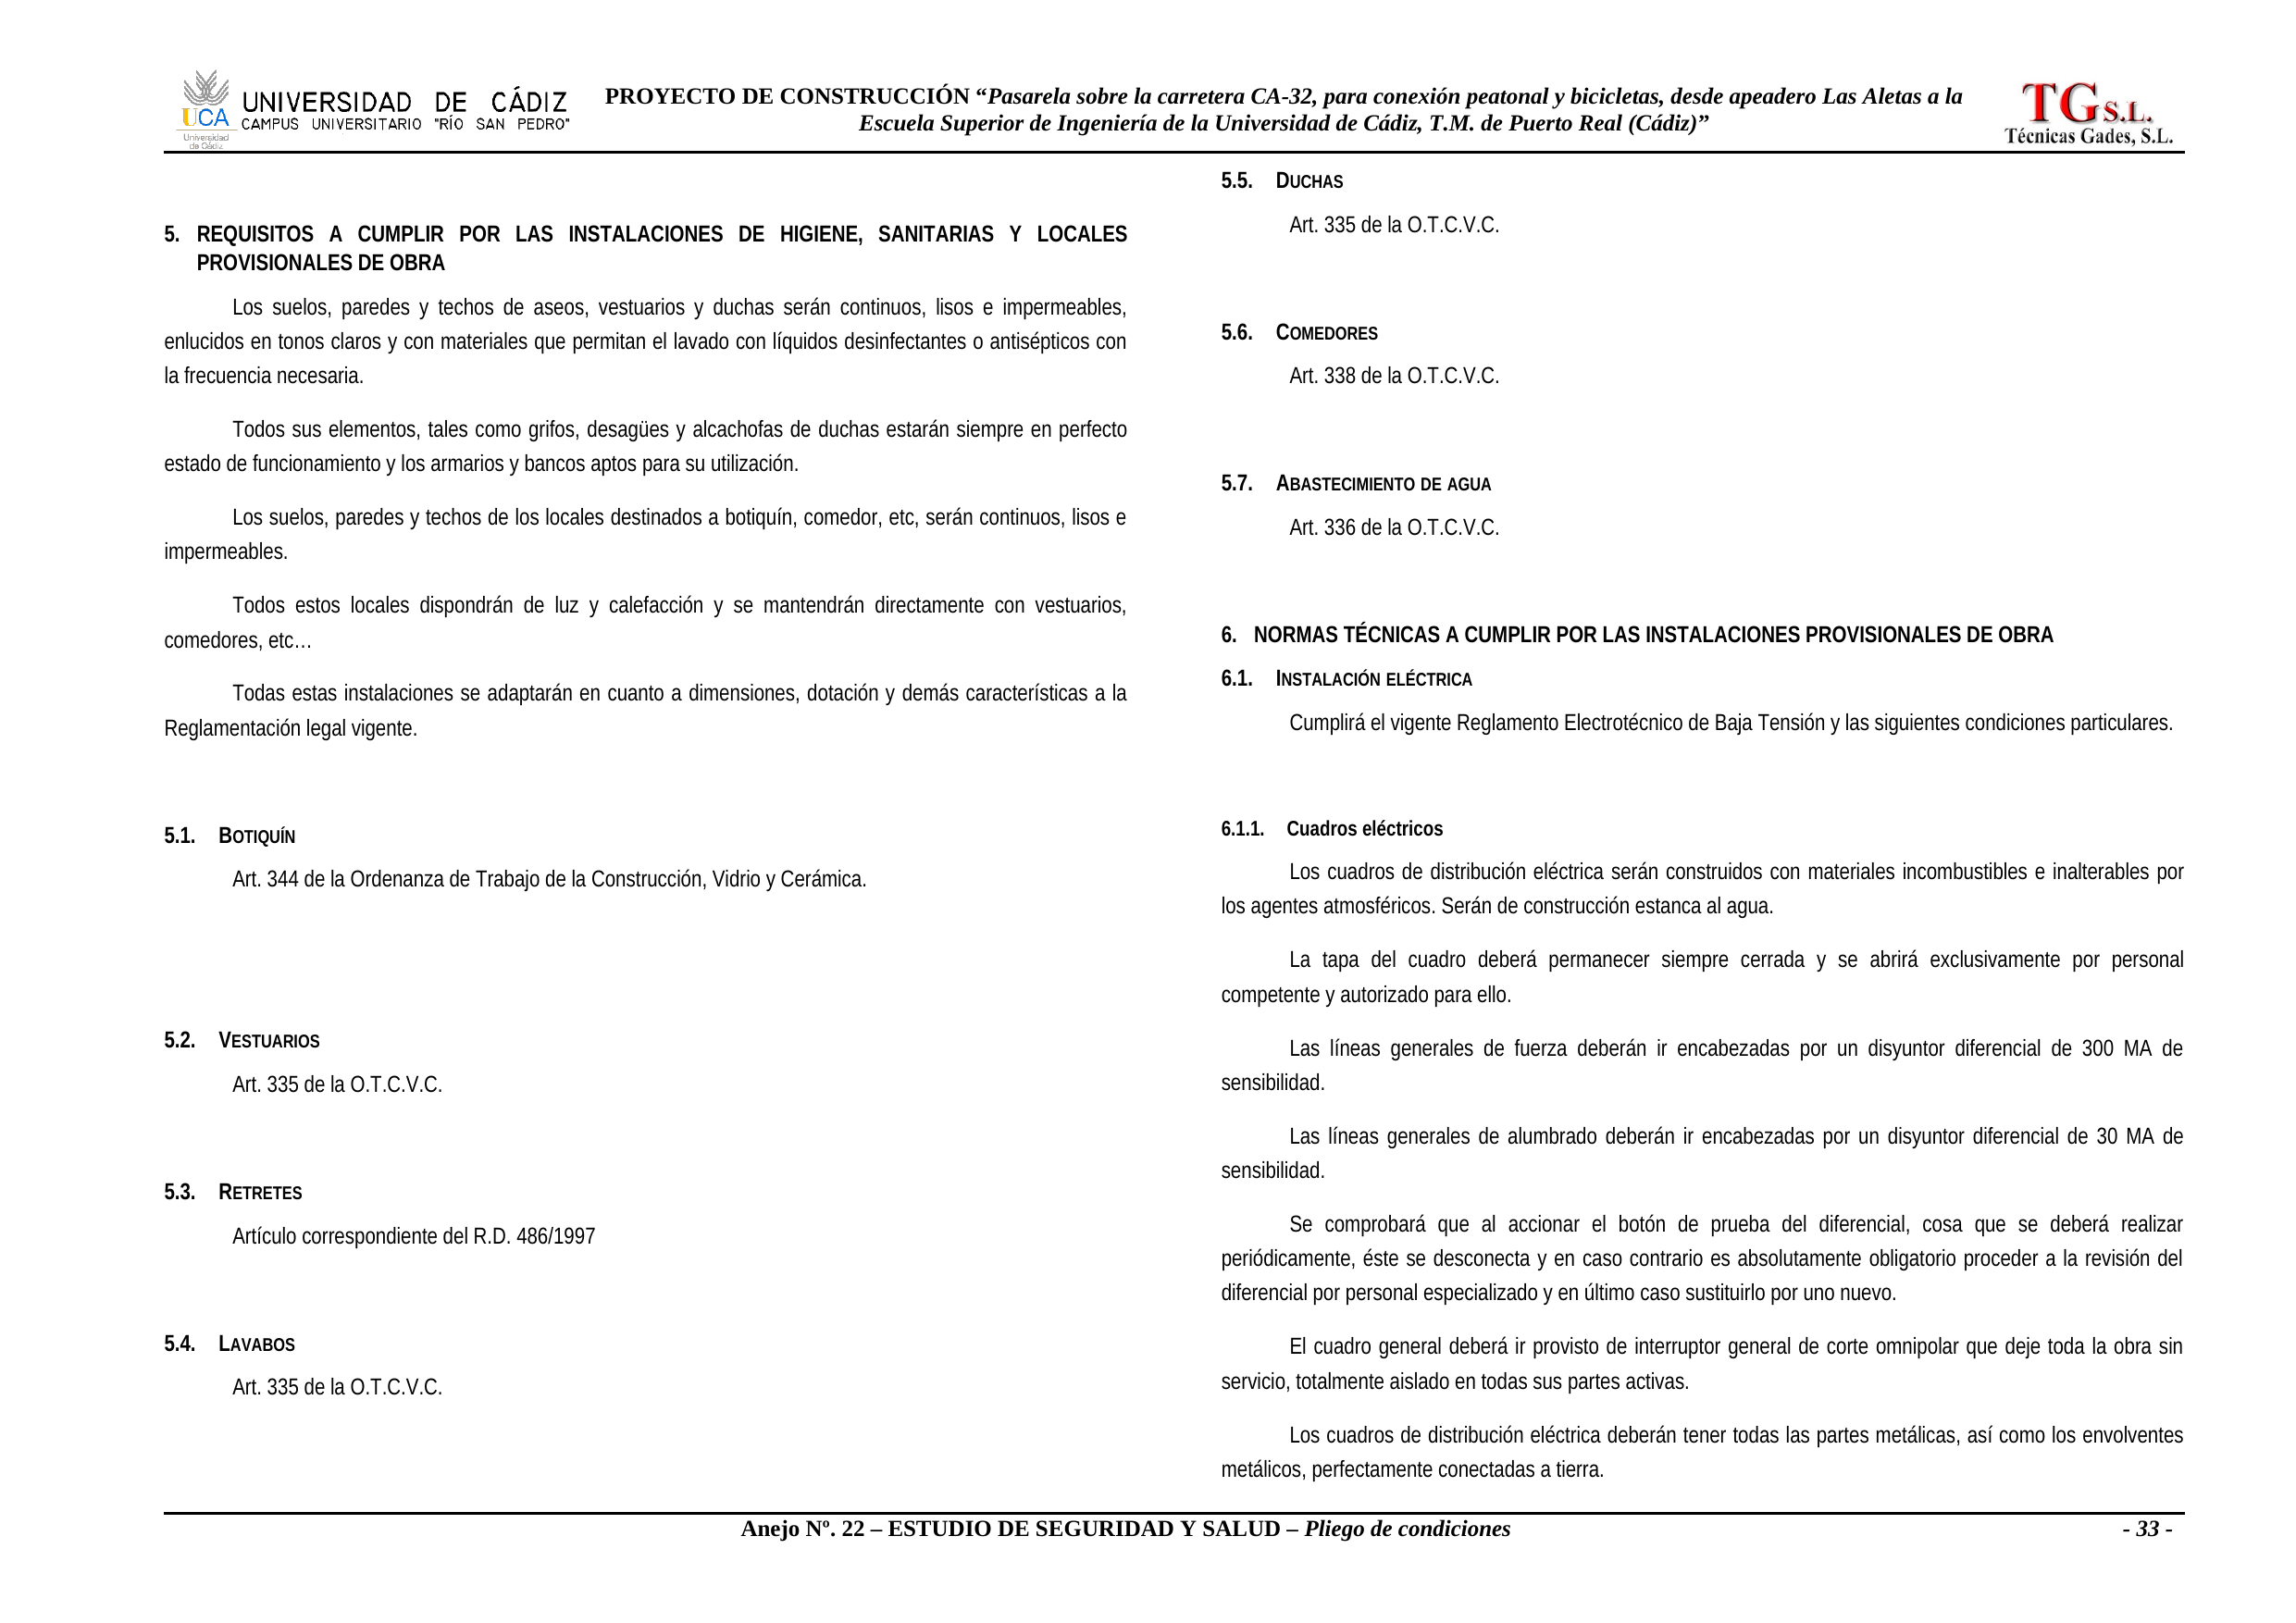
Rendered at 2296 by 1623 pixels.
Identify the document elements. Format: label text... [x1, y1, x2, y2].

text La tapa del cuadro deberá permanecer siempre cerrada y se abrirá exclusivamente por personal competente y autorizado para ello. [1221, 946, 2186, 1007]
text Art. 336 de la O.T.C.V.C. [1221, 514, 2186, 539]
text 5.6. Comedores [1221, 317, 2186, 344]
text 5.2. Vestuarios [164, 1026, 1129, 1053]
text Los suelos, paredes y techos de los locales destinados a botiquín, comedor, etc, serán continuos, lisos e impermeables. [164, 503, 1129, 564]
text 6. NORMAS TÉCNICAS A CUMPLIR POR LAS INSTALACIONES PROVISIONALES DE OBRA [1221, 621, 2186, 647]
text 5.4. Lavabos [164, 1330, 1129, 1356]
text Art. 335 de la O.T.C.V.C. [1221, 210, 2186, 237]
text Se comprobará que al accionar el botón de prueba del diferencial, cosa que se deberá realizar periódicamente, éste se desconecta y en caso contrario es absolutamente obligatorio proceder a la revisión del diferencial por personal especializado y en último caso sustituirlo por uno nuevo. [1221, 1210, 2186, 1306]
text Artículo correspondiente del R.D. 486/1997 [164, 1222, 1129, 1248]
text Art. 335 de la O.T.C.V.C. [164, 1071, 1129, 1097]
text 6.1. Instalación eléctrica [1221, 664, 2186, 691]
text Art. 338 de la O.T.C.V.C. [1221, 362, 2186, 389]
text 5.3. Retretes [164, 1178, 1129, 1205]
text Las líneas generales de fuerza deberán ir encabezadas por un disyuntor diferencial de 300 MA de sensibilidad. [1221, 1035, 2186, 1095]
text 5.5. Duchas [1221, 167, 2186, 192]
text Todos estos locales dispondrán de luz y calefacción y se mantendrán directamente con vestuarios, comedores, etc… [164, 591, 1129, 652]
text 5. REQUISITOS A CUMPLIR POR LAS INSTALACIONES DE HIGIENE, SANITARIAS Y LOCALES PROVISIONALES DE OBRA [164, 220, 1129, 275]
text Todas estas instalaciones se adaptarán en cuanto a dimensiones, dotación y demás características a la Reglamentación legal vigente. [164, 679, 1129, 740]
text Los suelos, paredes y techos de aseos, vestuarios y duchas serán continuos, lisos e impermeables, enlucidos en tonos claros y con materiales que permitan el lavado con líquidos desinfectantes o antisépticos con la frecuencia necesaria. [164, 292, 1129, 388]
text Las líneas generales de alumbrado deberán ir encabezadas por un disyuntor diferencial de 30 MA de sensibilidad. [1221, 1122, 2186, 1183]
text Los cuadros de distribución eléctrica deberán tener todas las partes metálicas, así como los envolventes metálicos, perfectamente conectadas a tierra. [1221, 1421, 2186, 1481]
text Art. 335 de la O.T.C.V.C. [164, 1373, 1129, 1400]
text 5.7. Abastecimiento de agua [1221, 469, 2186, 496]
text Los cuadros de distribución eléctrica serán construidos con materiales incombustibles e inalterables por los agentes atmosféricos. Serán de construcción estanca al agua. [1221, 858, 2186, 919]
text Art. 344 de la Ordenanza de Trabajo de la Construcción, Vidrio y Cerámica. [164, 865, 1129, 892]
text 5.1. Botiquín [164, 822, 1129, 848]
text Todos sus elementos, tales como grifos, desagües y alcachofas de duchas estarán siempre en perfecto estado de funcionamiento y los armarios y bancos aptos para su utilización. [164, 415, 1129, 477]
text 6.1.1. Cuadros eléctricos [1221, 816, 2186, 840]
picture [2002, 68, 2176, 151]
text El cuadro general deberá ir provisto de interruptor general de corte omnipolar que deje toda la obra sin servicio, totalmente aislado en todas sus partes activas. [1221, 1332, 2186, 1394]
picture [174, 68, 576, 151]
text Cumplirá el vigente Reglamento Electrotécnico de Baja Tensión y las siguientes condiciones particulares. [1221, 709, 2186, 736]
